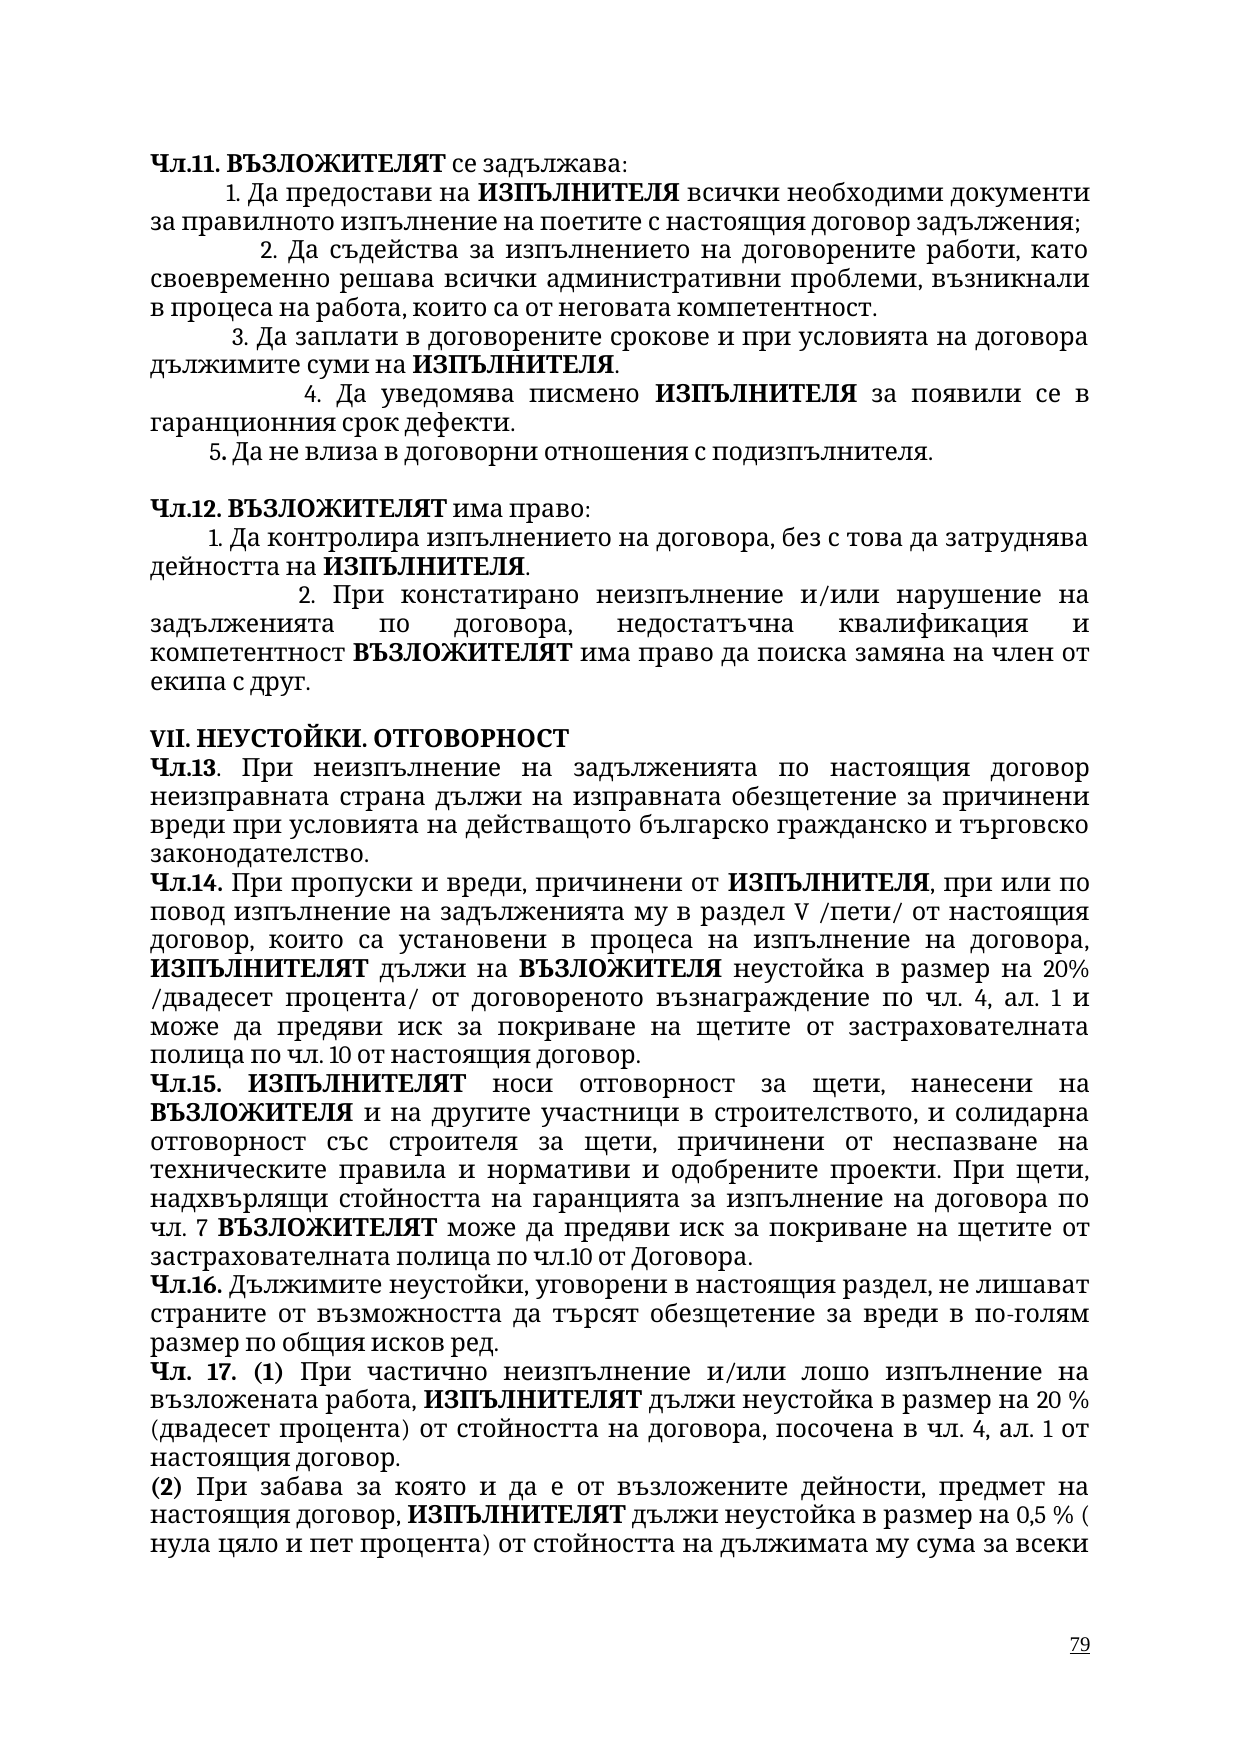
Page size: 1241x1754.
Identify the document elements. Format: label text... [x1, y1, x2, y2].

text 5. Да не влиза в договорни отношения с подизпълнителя. [150, 437, 1090, 466]
text 1. Да контролира изпълнението на договора, без с това да затруднява дейността на ИЗПЪЛНИТЕЛЯ. [150, 524, 1090, 581]
text Чл.13. При неизпълнение на задълженията по настоящия договор неизправната страна дължи на изправната обезщетение за причинени вреди при условията на действащото българско гражданско и търговско законодателство. [150, 754, 1090, 869]
text Чл.15. ИЗПЪЛНИТЕЛЯТ носи отговорност за щети, нанесени на ВЪЗЛОЖИТЕЛЯ и на другите участници в строителството, и солидарна отговорност със строителя за щети, причинени от неспазване на техническите правила и нормативи и одобрените проекти. При щети, надхвърлящи стойността на гаранцията за изпълнение на договора по чл. 7 ВЪЗЛОЖИТЕЛЯТ може да предяви иск за покриване на щетите от застрахователната полица по чл.10 от Договора. [150, 1070, 1090, 1271]
text Чл.12. ВЪЗЛОЖИТЕЛЯТ има право: [150, 495, 1090, 524]
text VIІ. НЕУСТОЙКИ. ОТГОВОРНОСТ [150, 725, 1090, 754]
text 1. Да предостави на ИЗПЪЛНИТЕЛЯ всички необходими документи за правилното изпълнение на поетите с настоящия договор задължения; [150, 179, 1090, 236]
text 2. При констатирано неизпълнение и/или нарушение на задълженията по договора, недостатъчна квалификация и компетентност ВЪЗЛОЖИТЕЛЯТ има право да поиска замяна на член от екипа с друг. [150, 581, 1090, 696]
text Чл.16. Дължимите неустойки, уговорени в настоящия раздел, не лишават страните от възможността да търсят обезщетение за вреди в по-голям размер по общия исков ред. [150, 1271, 1090, 1357]
text 4. Да уведомява писмено ИЗПЪЛНИТЕЛЯ за появили се в гаранционния срок дефекти. [150, 380, 1090, 437]
text 3. Да заплати в договорените срокове и при условията на договора дължимите суми на ИЗПЪЛНИТЕЛЯ. [150, 322, 1090, 380]
text Чл.11. ВЪЗЛОЖИТЕЛЯТ се задължава: [150, 150, 1090, 179]
text Чл.14. При пропуски и вреди, причинени от ИЗПЪЛНИТЕЛЯ, при или по повод изпълнение на задълженията му в раздел V /пети/ от настоящия договор, които са установени в процеса на изпълнение на договора, ИЗПЪЛНИТЕЛЯТ дължи на ВЪЗЛОЖИТЕЛЯ неустойка в размер на 20% /двадесет процента/ от договореното възнаграждение по чл. 4, ал. 1 и може да предяви иск за покриване на щетите от застрахователната полица по чл. 10 от настоящия договор. [150, 869, 1090, 1070]
text 2. Да съдейства за изпълнението на договорените работи, като своевременно решава всички административни проблеми, възникнали в процеса на работа, които са от неговата компетентност. [150, 236, 1090, 322]
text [150, 1472, 1090, 1559]
text Чл. 17. (1) При частично неизпълнение и/или лошо изпълнение на възложената работа, ИЗПЪЛНИТЕЛЯТ дължи неустойка в размер на 20 % (двадесет процента) от стойността на договора, посочена в чл. 4, ал. 1 от настоящия договор. [150, 1357, 1090, 1472]
